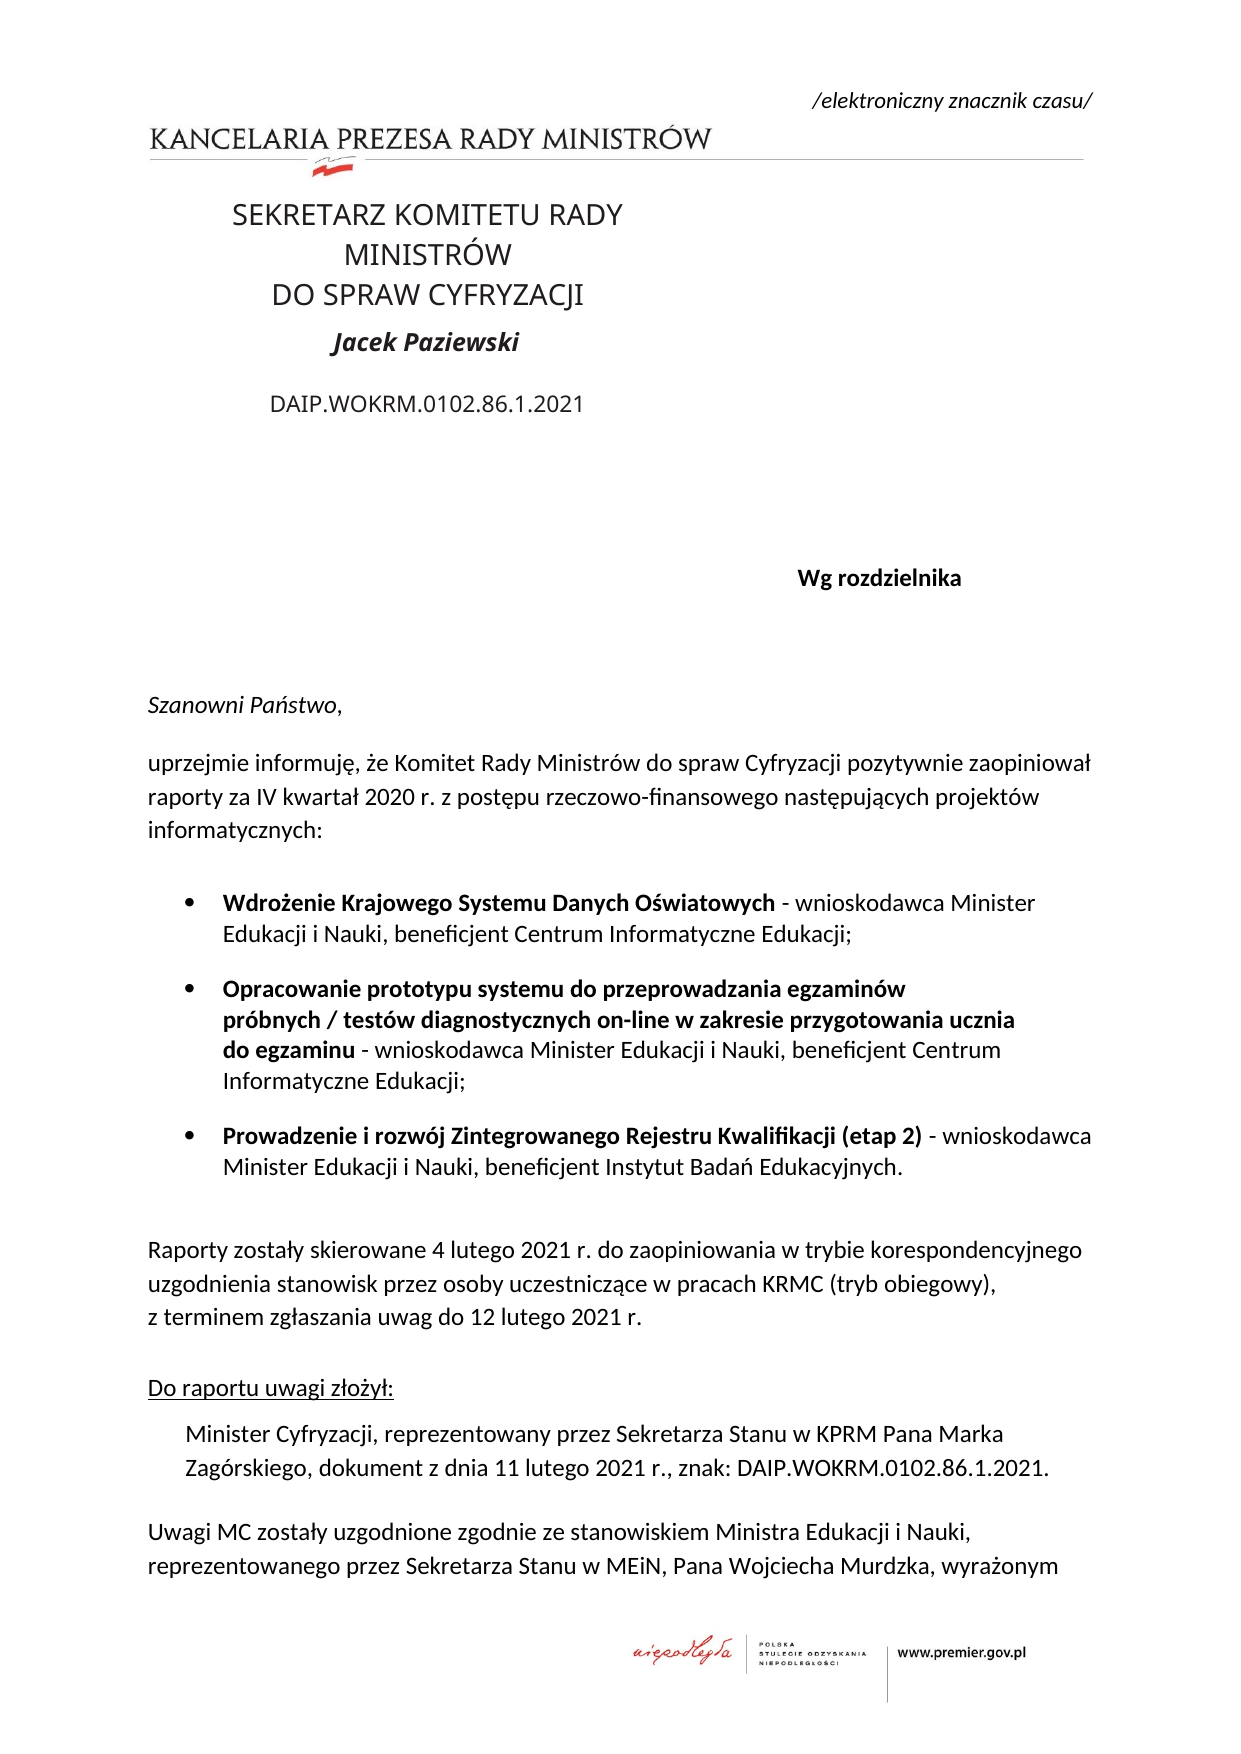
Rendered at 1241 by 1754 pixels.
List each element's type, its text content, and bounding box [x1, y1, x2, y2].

list Opracowanie prototypu systemu do przeprowadzania egzaminów próbnych / testów diagnostycznych on-line w zakresie przygotowania ucznia do egzaminu - wnioskodawca Minister Edukacji i Nauki, beneficjent Centrum Informatyczne Edukacji; [185, 973, 1092, 1095]
list Wdrożenie Krajowego Systemu Danych Oświatowych - wnioskodawca Minister Edukacji i Nauki, beneficjent Centrum Informatyczne Edukacji; [185, 887, 1092, 948]
text Minister Cyfryzacji, reprezentowany przez Sekretarza Stanu w KPRM Pana Marka Zagórskiego, dokument z dnia 11 lutego 2021 r., znak: DAIP.WOKRM.0102.86.1.2021. [185, 1419, 1092, 1483]
text Wg rozdzielnika [797, 562, 1092, 593]
text Raporty zostały skierowane 4 lutego 2021 r. do zaopiniowania w trybie korespondencyjnego uzgodnienia stanowisk przez osoby uczestniczące w pracach KRMC (tryb obiegowy), z terminem zgłaszania uwag do 12 lutego 2021 r. [148, 1234, 1092, 1332]
list Prowadzenie i rozwój Zintegrowanego Rejestru Kwalifikacji (etap 2) - wnioskodawca Minister Edukacji i Nauki, beneficjent Instytut Badań Edukacyjnych. [185, 1120, 1092, 1181]
text Szanowni Państwo, [148, 689, 1092, 719]
text Do raportu uwagi złożył: [148, 1373, 1092, 1403]
text uprzejmie informuję, że Komitet Rady Ministrów do spraw Cyfryzacji pozytywnie zaopiniował [148, 748, 1092, 778]
picture [147, 114, 1084, 182]
picture [147, 1596, 1034, 1754]
text raporty za IV kwartał 2020 r. z postępu rzeczowo-finansowego następujących projektów informatycznych: [148, 781, 1092, 845]
